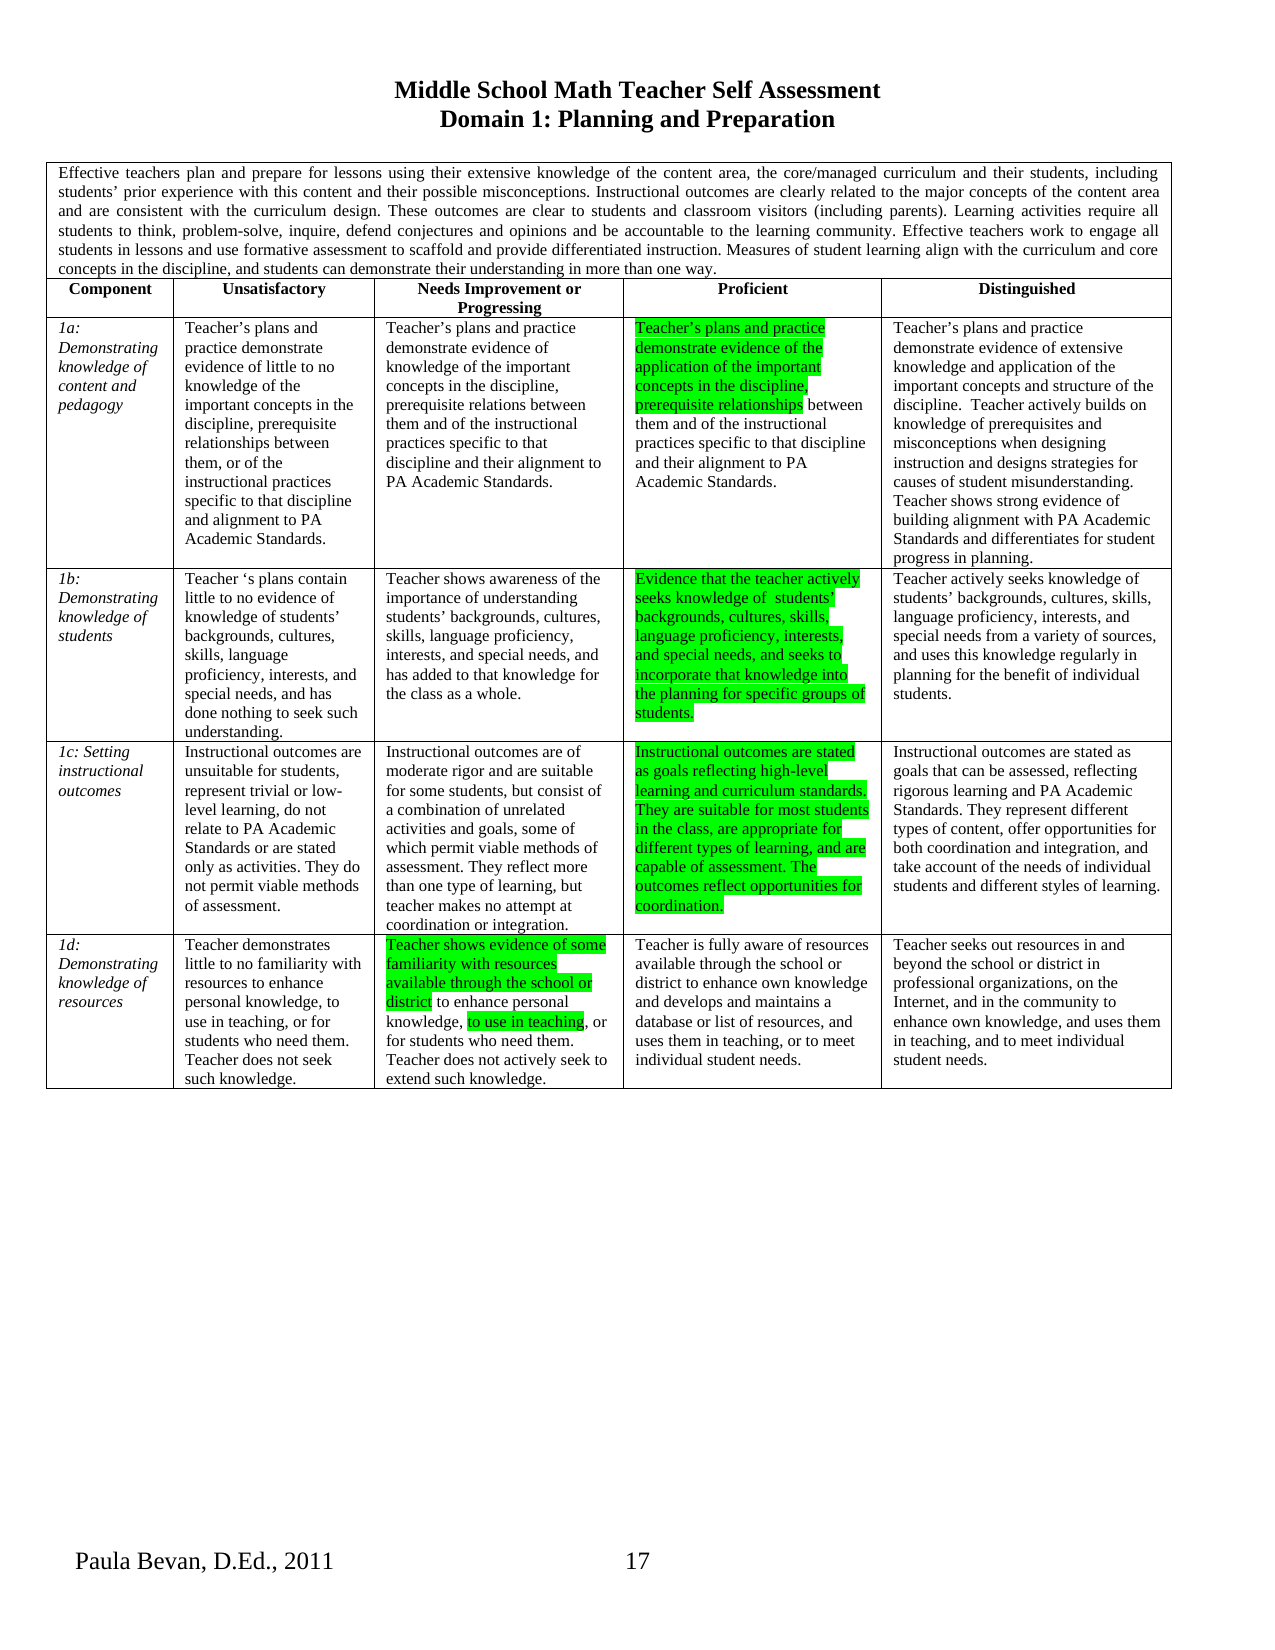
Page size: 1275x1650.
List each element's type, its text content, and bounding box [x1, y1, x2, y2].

table_cell 1b: Demonstrating knowledge of students [47, 569, 173, 741]
table_cell Teacher’s plans and practice demonstrate evidence of knowledge of the important concepts in the discipline, prerequisite relations between them and of the instructional practices specific to that discipline and their alignment to PA Academic Standards. [375, 318, 623, 567]
table_cell Teacher ‘s plans contain little to no evidence of knowledge of students’ backgrounds, cultures, skills, language proficiency, interests, and special needs, and has done nothing to seek such understanding. [174, 569, 374, 741]
table_cell Teacher’s plans and practice demonstrate evidence of extensive knowledge and application of the important concepts and structure of the discipline. Teacher actively builds on knowledge of prerequisites and misconceptions when designing instruction and designs strategies for causes of student misunderstanding. Teacher shows strong evidence of building alignment with PA Academic Standards and differentiates for student progress in planning. [882, 318, 1171, 567]
text Middle School Math Teacher Self Assessment [75, 76, 1200, 104]
table_cell Teacher shows awareness of the importance of understanding students’ backgrounds, cultures, skills, language proficiency, interests, and special needs, and has added to that knowledge for the class as a whole. [375, 569, 623, 741]
table_cell Teacher’s plans and practice demonstrate evidence of little to no knowledge of the important concepts in the discipline, prerequisite relationships between them, or of the instructional practices specific to that discipline and alignment to PA Academic Standards. [174, 318, 374, 567]
table_cell Instructional outcomes are stated as goals reflecting high-level learning and curriculum standards. They are suitable for most students in the class, are appropriate for different types of learning, and are capable of assessment. The outcomes reflect opportunities for coordination. [624, 742, 881, 934]
table_cell Teacher seeks out resources in and beyond the school or district in professional organizations, on the Internet, and in the community to enhance own knowledge, and uses them in teaching, and to meet individual student needs. [882, 935, 1171, 1088]
table_cell 1a: Demonstrating knowledge of content and pedagogy [47, 318, 173, 567]
table_cell Unsatisfactory [174, 279, 374, 317]
table_cell Distinguished [882, 279, 1171, 317]
table_cell Instructional outcomes are unsuitable for students, represent trivial or low-level learning, do not relate to PA Academic Standards or are stated only as activities. They do not permit viable methods of assessment. [174, 742, 374, 934]
table_cell Teacher shows evidence of some familiarity with resources available through the school or district to enhance personal knowledge, to use in teaching, or for students who need them. Teacher does not actively seek to extend such knowledge. [375, 935, 623, 1088]
table_cell Teacher is fully aware of resources available through the school or district to enhance own knowledge and develops and maintains a database or list of resources, and uses them in teaching, or to meet individual student needs. [624, 935, 881, 1088]
table_cell Needs Improvement or Progressing [375, 279, 623, 317]
table_cell Teacher demonstrates little to no familiarity with resources to enhance personal knowledge, to use in teaching, or for students who need them. Teacher does not seek such knowledge. [174, 935, 374, 1088]
table_cell 1c: Setting instructional outcomes [47, 742, 173, 934]
text Domain 1: Planning and Preparation [75, 104, 1200, 133]
table_cell Instructional outcomes are stated as goals that can be assessed, reflecting rigorous learning and PA Academic Standards. They represent different types of content, offer opportunities for both coordination and integration, and take account of the needs of individual students and different styles of learning. [882, 742, 1171, 934]
table_cell Evidence that the teacher actively seeks knowledge of students’ backgrounds, cultures, skills, language proficiency, interests, and special needs, and seeks to incorporate that knowledge into the planning for specific groups of students. [624, 569, 881, 741]
table_cell Instructional outcomes are of moderate rigor and are suitable for some students, but consist of a combination of unrelated activities and goals, some of which permit viable methods of assessment. They reflect more than one type of learning, but teacher makes no attempt at coordination or integration. [375, 742, 623, 934]
table_cell 1d: Demonstrating knowledge of resources [47, 935, 173, 1088]
table_header Effective teachers plan and prepare for lessons using their extensive knowledge of the content area, the core/managed curriculum and their students, including students’ prior experience with this content and their possible misconceptions. Instructional outcomes are clearly related to the major concepts of the content area and are consistent with the curriculum design. These outcomes are clear to students and classroom visitors (including parents). Learning activities require all students to think, problem-solve, inquire, defend conjectures and opinions and be accountable to the learning community. Effective teachers work to engage all students in lessons and use formative assessment to scaffold and provide differentiated instruction. Measures of student learning align with the curriculum and core concepts in the discipline, and students can demonstrate their understanding in more than one way. [47, 163, 1171, 278]
table_cell Teacher’s plans and practice demonstrate evidence of the application of the important concepts in the discipline, prerequisite relationships between them and of the instructional practices specific to that discipline and their alignment to PA Academic Standards. [624, 318, 881, 567]
table_cell Proficient [624, 279, 881, 317]
table_cell Teacher actively seeks knowledge of students’ backgrounds, cultures, skills, language proficiency, interests, and special needs from a variety of sources, and uses this knowledge regularly in planning for the benefit of individual students. [882, 569, 1171, 741]
table_cell Component [47, 279, 173, 317]
